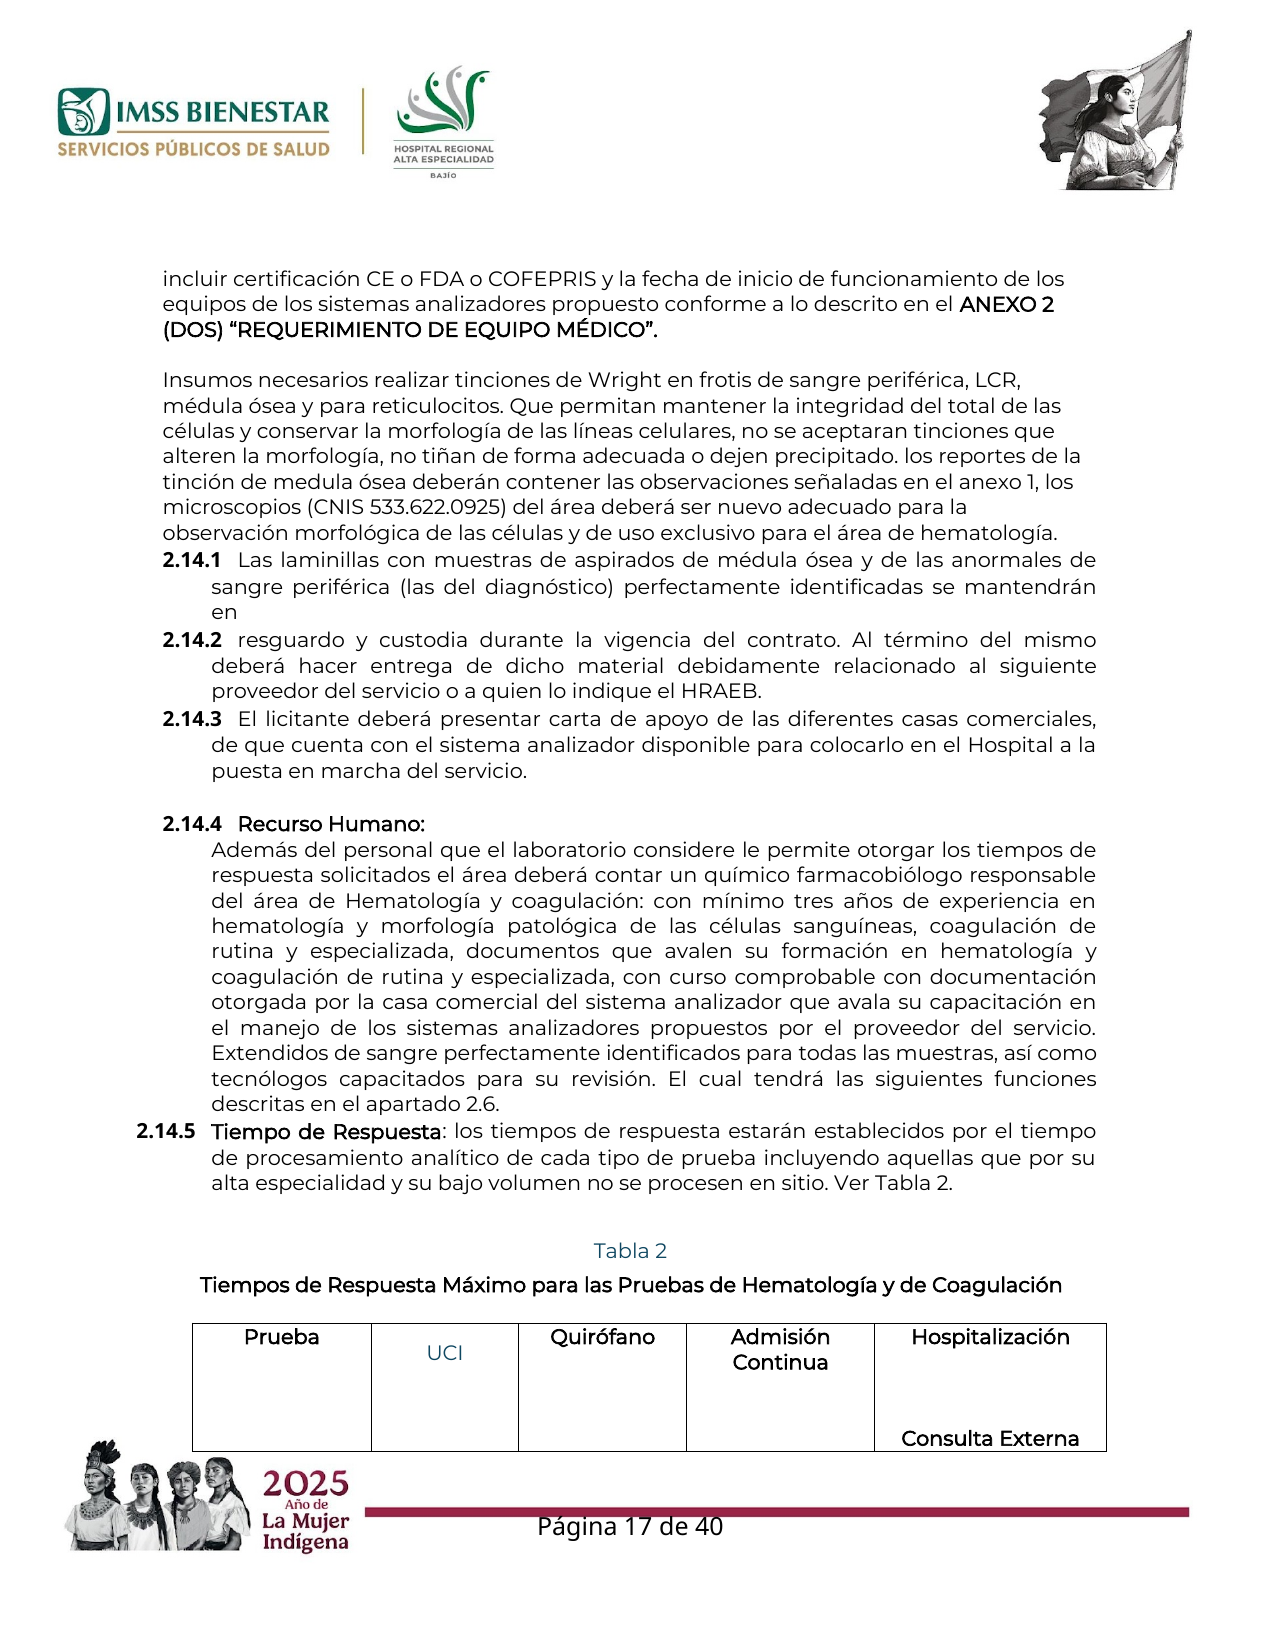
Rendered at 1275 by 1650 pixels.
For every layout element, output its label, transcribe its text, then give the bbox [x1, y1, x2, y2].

list Las laminillas con muestras de aspirados de médula ósea y de las anormales de sangre periférica (las del diagnóstico) perfectamente identificadas se mantendrán en [162, 545, 1098, 625]
list resguardo y custodia durante la vigencia del contrato. Al término del mismo deberá hacer entrega de dicho material debidamente relacionado al siguiente proveedor del servicio o a quien lo indique el HRAEB. [162, 625, 1098, 704]
text Además del personal que el laboratorio considere le permite otorgar los tiempos de respuesta solicitados el área deberá contar un químico farmacobiólogo responsable del área de Hematología y coagulación: con mínimo tres años de experiencia en hematología y morfología patológica de las células sanguíneas, coagulación de rutina y especializada, documentos que avalen su formación en hematología y coagulación de rutina y especializada, con curso comprobable con documentación otorgada por la casa comercial del sistema analizador que avala su capacitación en el manejo de los sistemas analizadores propuestos por el proveedor del servicio. Extendidos de sangre perfectamente identificados para todas las muestras, así como tecnólogos capacitados para su revisión. El cual tendrá las siguientes funciones descritas en el apartado 2.6. [211, 837, 1098, 1117]
list Tiempo de Respuesta: los tiempos de respuesta estarán establecidos por el tiempo de procesamiento analítico de cada tipo de prueba incluyendo aquellas que por su alta especialidad y su bajo volumen no se procesen en sitio. Ver Tabla 2. [136, 1117, 1098, 1196]
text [162, 266, 1098, 342]
list El licitante deberá presentar carta de apoyo de las diferentes casas comerciales, de que cuenta con el sistema analizador disponible para colocarlo en el Hospital a la puesta en marcha del servicio. [162, 704, 1098, 783]
table_header UCI [372, 1324, 518, 1451]
table_header Prueba [193, 1324, 371, 1451]
table_header Quirófano [519, 1324, 686, 1451]
table_header Admisión Continua [687, 1324, 874, 1451]
text Insumos necesarios realizar tinciones de Wright en frotis de sangre periférica, LCR, médula ósea y para reticulocitos. Que permitan mantener la integridad del total de las células y conservar la morfología de las líneas celulares, no se aceptaran tinciones que alteren la morfología, no tiñan de forma adecuada o dejen precipitado. los reportes de la tinción de medula ósea deberán contener las observaciones señaladas en el anexo 1, los microscopios (CNIS 533.622.0925) del área deberá ser nuevo adecuado para la observación morfológica de las células y de uso exclusivo para el área de hematología. [162, 367, 1098, 545]
table_header Hospitalización Consulta Externa [875, 1324, 1106, 1451]
picture [0, 0, 1263, 1650]
subtitle Tabla 2 [162, 1238, 1098, 1263]
list Recurso Humano: [162, 809, 1098, 837]
text Tiempos de Respuesta Máximo para las Pruebas de Hematología y de Coagulación [200, 1272, 1098, 1297]
